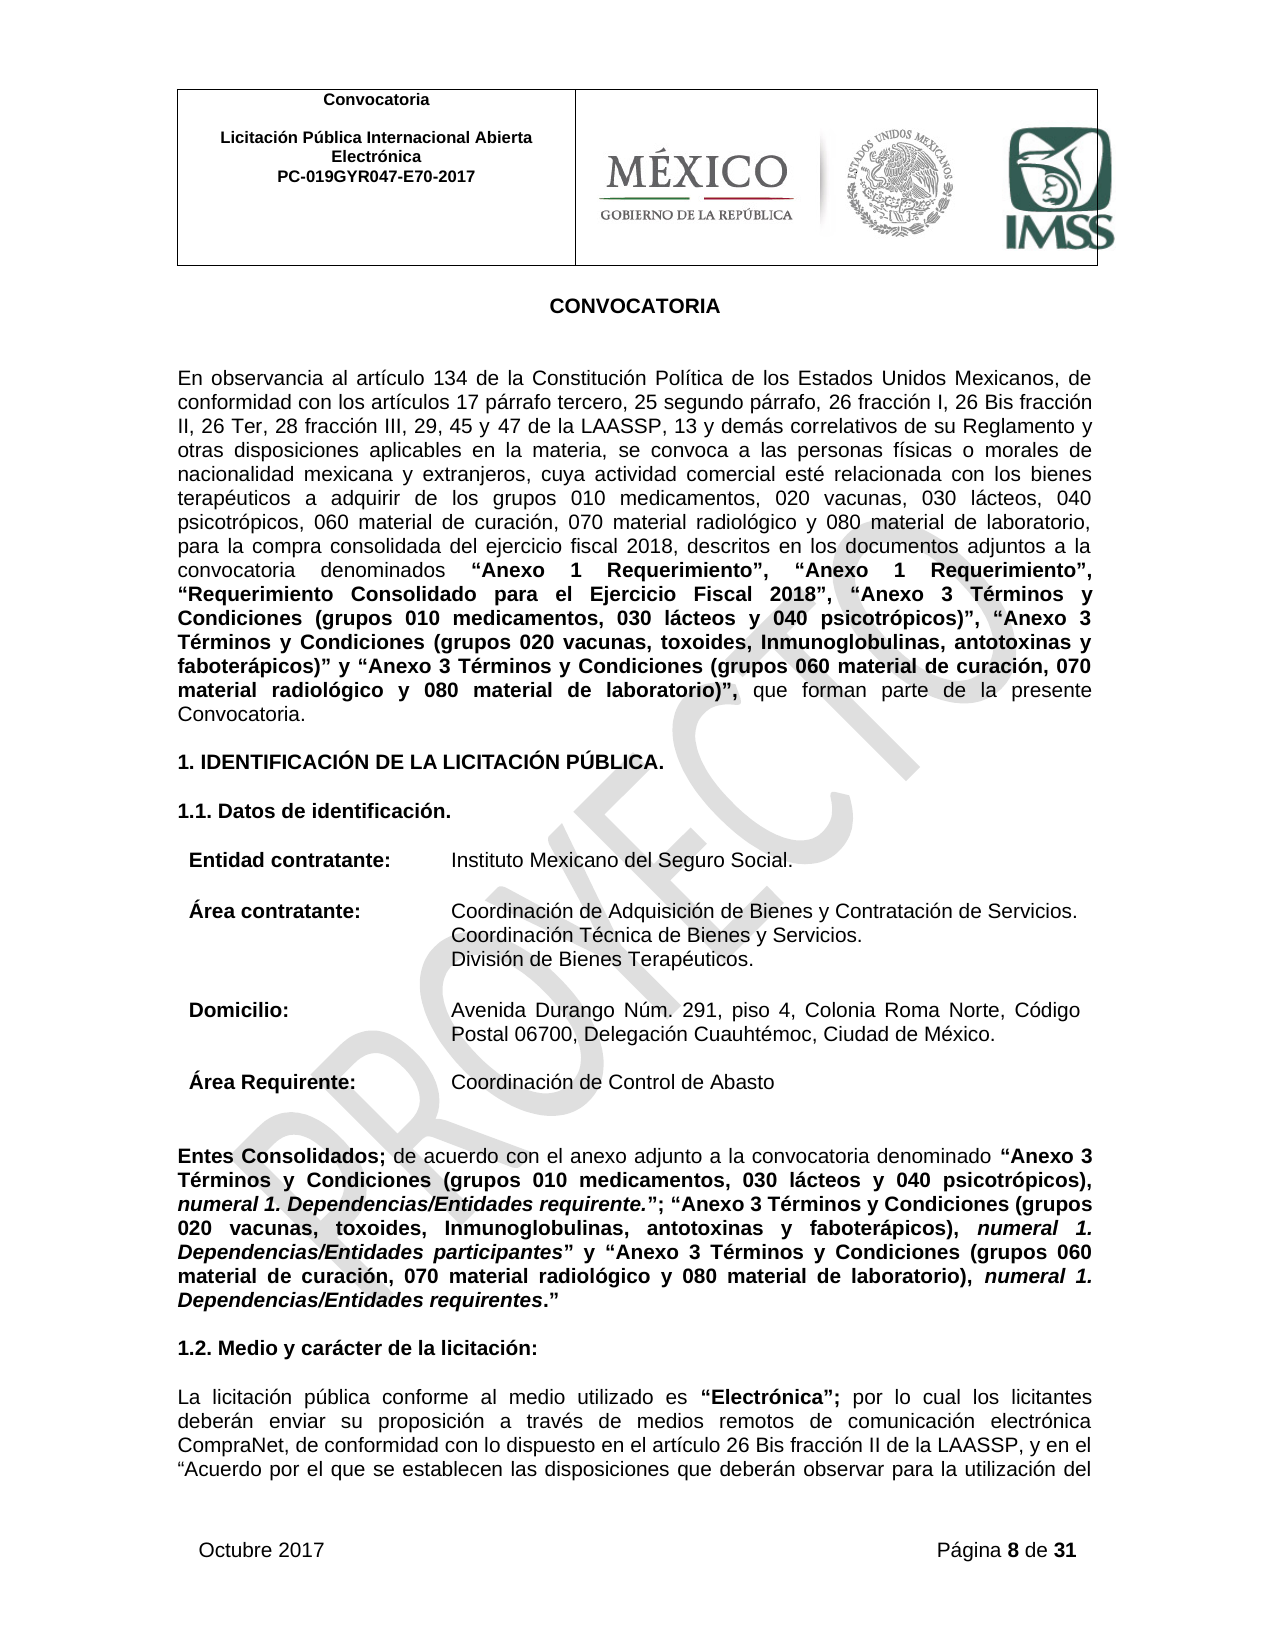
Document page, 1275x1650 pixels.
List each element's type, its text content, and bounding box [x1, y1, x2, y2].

table_cell Avenida Durango Núm. 291, piso 4, Colonia Roma Norte, Código Postal 06700, Delegación Cuauhtémoc, Ciudad de México. [440, 998, 1098, 1069]
text En observancia al artículo 134 de la Constitución Política de los Estados Unidos Mexicanos, de conformidad con los artículos 17 párrafo tercero, 25 segundo párrafo, 26 fracción I, 26 Bis fracción II, 26 Ter, 28 fracción III, 29, 45 y 47 de la LAASSP, 13 y demás correlativos de su Reglamento y otras disposiciones aplicables en la materia, se convoca a las personas físicas o morales de nacionalidad mexicana y extranjeros, cuya actividad comercial esté relacionada con los bienes terapéuticos a adquirir de los grupos 010 medicamentos, 020 vacunas, 030 lácteos, 040 psicotrópicos, 060 material de curación, 070 material radiológico y 080 material de laboratorio, para la compra consolidada del ejercicio fiscal 2018, descritos en los documentos adjuntos a la convocatoria denominados “Anexo 1 Requerimiento”, “Anexo 1 Requerimiento”, “Requerimiento Consolidado para el Ejercicio Fiscal 2018”, “Anexo 3 Términos y Condiciones (grupos 010 medicamentos, 030 lácteos y 040 psicotrópicos)”, “Anexo 3 Términos y Condiciones (grupos 020 vacunas, toxoides, Inmunoglobulinas, antotoxinas y faboterápicos)” y “Anexo 3 Términos y Condiciones (grupos 060 material de curación, 070 material radiológico y 080 material de laboratorio)”, que forman parte de la presente Convocatoria. [177, 366, 1093, 726]
picture [1098, 117, 1116, 256]
table_cell Coordinación de Adquisición de Bienes y Contratación de Servicios. Coordinación Técnica de Bienes y Servicios. División de Bienes Terapéuticos. [440, 899, 1098, 998]
subtitle IDENTIFICACIÓN DE LA LICITACIÓN PÚBLICA. [177, 749, 1093, 773]
table_cell Domicilio: [177, 998, 439, 1069]
picture [597, 116, 957, 248]
table_header Instituto Mexicano del Seguro Social. [440, 848, 1098, 898]
text CONVOCATORIA [177, 294, 1093, 318]
picture [1001, 117, 1097, 256]
table_cell Área contratante: [177, 899, 439, 998]
subtitle Medio y carácter de la licitación: [177, 1335, 1093, 1359]
table_cell Área Requirente: [177, 1070, 439, 1120]
text Entes Consolidados; de acuerdo con el anexo adjunto a la convocatoria denominado “Anexo 3 Términos y Condiciones (grupos 010 medicamentos, 030 lácteos y 040 psicotrópicos), numeral 1. Dependencias/Entidades requirente.”; “Anexo 3 Términos y Condiciones (grupos 020 vacunas, toxoides, Inmunoglobulinas, antotoxinas y faboterápicos), numeral 1. Dependencias/Entidades participantes” y “Anexo 3 Términos y Condiciones (grupos 060 material de curación, 070 material radiológico y 080 material de laboratorio), numeral 1. Dependencias/Entidades requirentes.” [177, 1144, 1093, 1311]
table_cell Coordinación de Control de Abasto [440, 1070, 1098, 1120]
subtitle Datos de identificación. [177, 799, 1093, 823]
table_header Entidad contratante: [177, 848, 439, 898]
